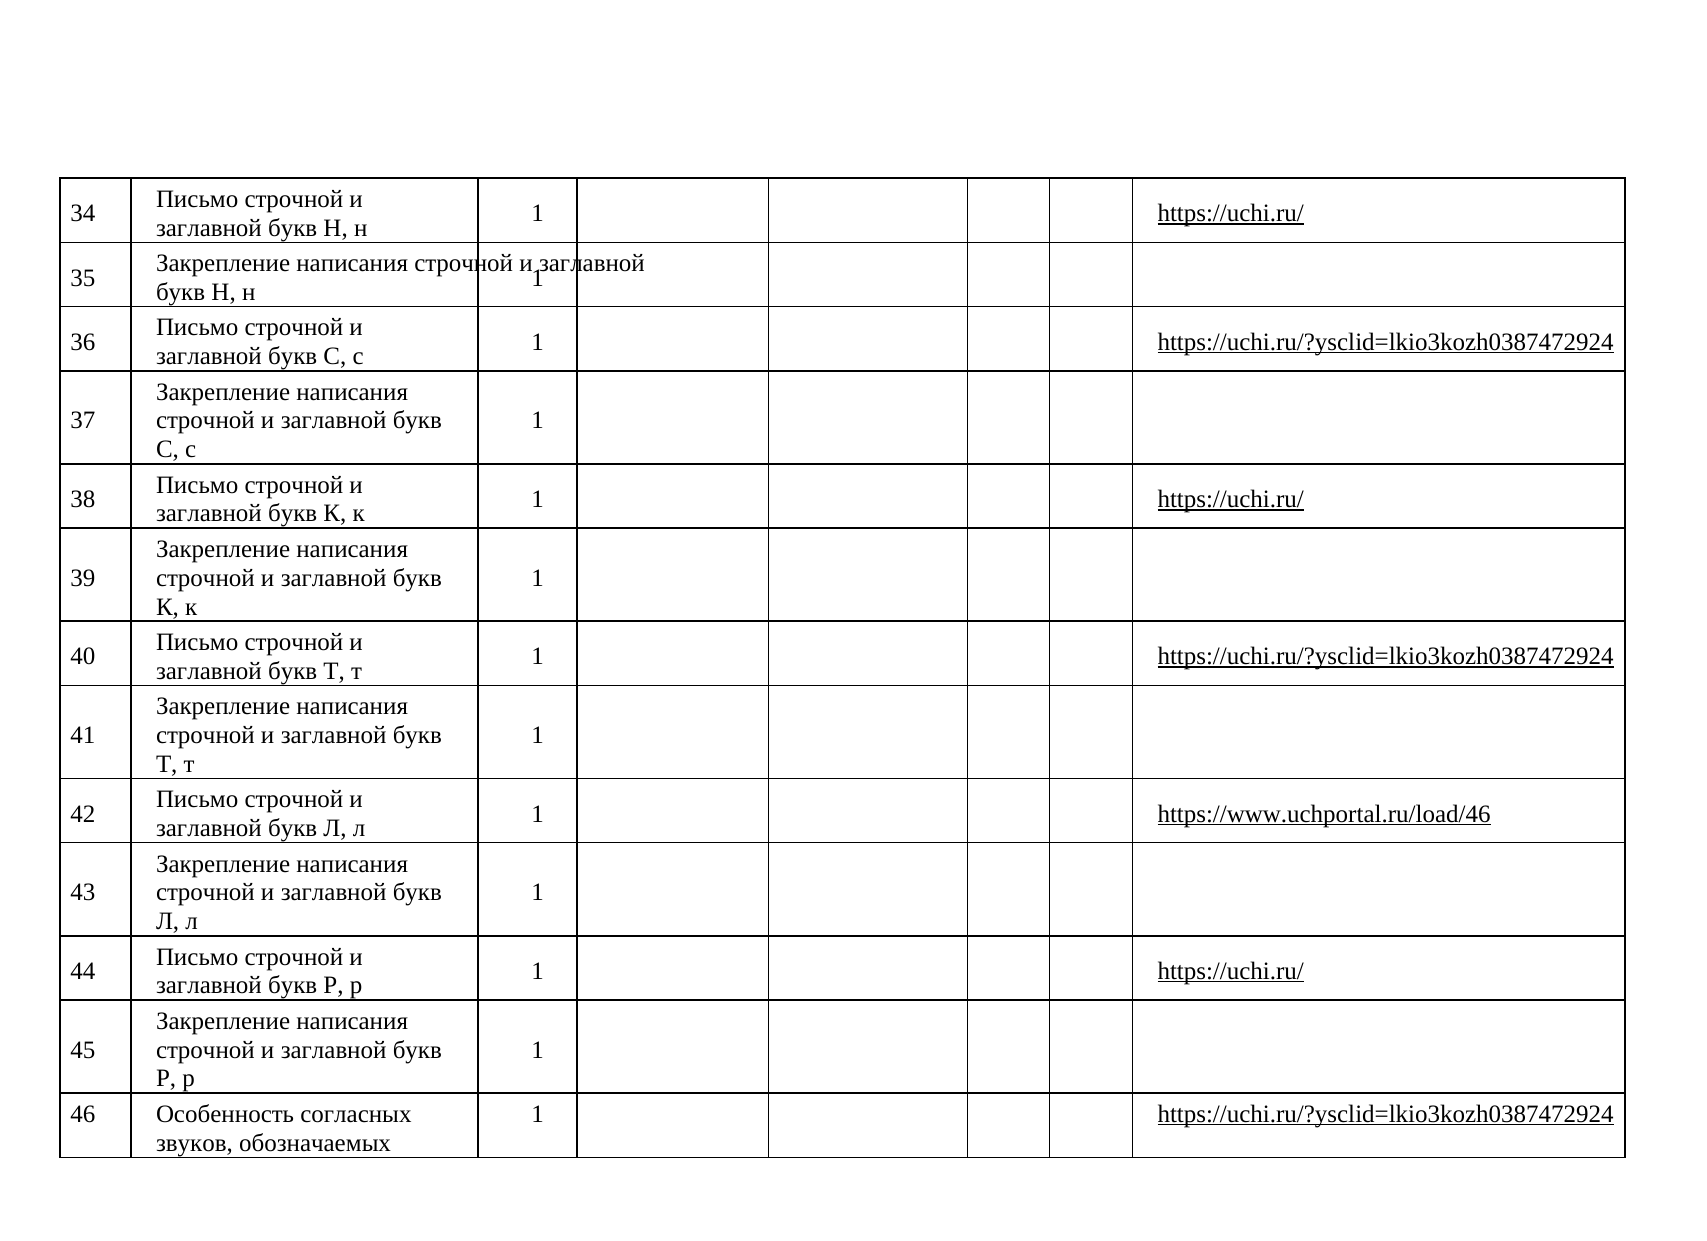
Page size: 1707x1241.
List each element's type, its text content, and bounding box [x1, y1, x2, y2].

table_cell [1133, 686, 1624, 778]
table_cell [968, 622, 1049, 684]
table_cell Письмо строчной и заглавной букв К, к [132, 465, 477, 527]
table_cell [1133, 529, 1624, 620]
table_cell Письмо строчной и заглавной букв Т, т [132, 622, 477, 684]
table_cell 38 [61, 465, 130, 527]
table_cell [578, 179, 768, 241]
table_cell [1050, 529, 1132, 620]
table_cell [1050, 622, 1132, 684]
table_cell [968, 465, 1049, 527]
table_cell [769, 779, 967, 842]
table_cell 37 [61, 372, 130, 463]
table_cell [968, 307, 1049, 370]
table_cell 42 [61, 779, 130, 842]
table_cell [1050, 307, 1132, 370]
table_cell https://uchi.ru/ [1133, 465, 1624, 527]
table_cell [578, 1094, 768, 1156]
table_cell [769, 622, 967, 684]
table_cell Письмо строчной и заглавной букв С, с [132, 307, 477, 370]
table_cell Закрепление написания строчной и заглавной букв Р, р [132, 1001, 477, 1092]
table_cell [769, 465, 967, 527]
table_cell [1050, 686, 1132, 778]
table_cell [578, 1001, 768, 1092]
table_cell 1 [479, 243, 576, 306]
table_cell [1050, 843, 1132, 935]
table_cell [968, 1094, 1049, 1156]
table_cell 35 [61, 243, 130, 306]
table_cell https://uchi.ru/?ysclid=lkio3kozh0387472924 [1133, 622, 1624, 684]
table_cell [769, 1001, 967, 1092]
table_cell [769, 372, 967, 463]
table_cell https://uchi.ru/ [1133, 179, 1624, 241]
table_cell [968, 686, 1049, 778]
table_cell Закрепление написания строчной и заглавной букв К, к [132, 529, 477, 620]
table_cell [1050, 179, 1132, 241]
table_cell 39 [61, 529, 130, 620]
table_cell Закрепление написания строчной и заглавной букв Л, л [132, 843, 477, 935]
table_cell Закрепление написания строчной и заглавной букв С, с [132, 372, 477, 463]
table_cell Письмо строчной и заглавной букв Л, л [132, 779, 477, 842]
table_cell https://uchi.ru/ [1133, 937, 1624, 999]
table_cell [968, 1001, 1049, 1092]
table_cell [1133, 307, 1624, 370]
table_cell 1 [479, 622, 576, 684]
table_cell [769, 179, 967, 241]
table_cell [1133, 243, 1624, 306]
table_cell 41 [61, 686, 130, 778]
table_cell [769, 843, 967, 935]
table_cell 34 [61, 179, 130, 241]
table_cell 46 [61, 1094, 130, 1156]
table_cell [1050, 465, 1132, 527]
table_cell [578, 465, 768, 527]
table_cell 1 [479, 779, 576, 842]
table_cell [578, 622, 768, 684]
table_cell [1050, 1094, 1132, 1156]
table_cell 1 [479, 529, 576, 620]
table_cell [968, 779, 1049, 842]
table_cell [1133, 1001, 1624, 1092]
table_cell [1133, 372, 1624, 463]
table_cell 1 [479, 937, 576, 999]
table_cell [578, 779, 768, 842]
table_cell 36 [61, 307, 130, 370]
table_cell [578, 243, 768, 306]
table_cell 1 [479, 843, 576, 935]
table_cell Закрепление написания строчной и заглавной букв Т, т [132, 686, 477, 778]
table_cell [968, 843, 1049, 935]
table_cell 45 [61, 1001, 130, 1092]
table_cell [578, 307, 768, 370]
table_cell 1 [479, 307, 576, 370]
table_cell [1133, 1094, 1624, 1156]
table_cell [1133, 843, 1624, 935]
table_cell Письмо строчной и заглавной букв Р, р [132, 937, 477, 999]
table_cell [769, 243, 967, 306]
table_cell [1050, 937, 1132, 999]
table_cell [769, 529, 967, 620]
table_cell 43 [61, 843, 130, 935]
table_cell [578, 372, 768, 463]
table_cell [769, 937, 967, 999]
table_cell 1 [479, 686, 576, 778]
table_cell [1050, 372, 1132, 463]
table_cell 44 [61, 937, 130, 999]
table_cell [968, 937, 1049, 999]
table_cell Письмо строчной и заглавной букв Н, н [132, 179, 477, 241]
table_cell [968, 529, 1049, 620]
table_cell 1 [479, 372, 576, 463]
table_cell [578, 937, 768, 999]
table_cell [968, 372, 1049, 463]
table_cell 1 [479, 1001, 576, 1092]
table_cell [1050, 779, 1132, 842]
table_cell 1 [479, 1094, 576, 1156]
table_cell [578, 686, 768, 778]
table_cell 1 [479, 179, 576, 241]
table_cell [769, 686, 967, 778]
table_cell [968, 243, 1049, 306]
table_cell https://www.uchportal.ru/load/46 [1133, 779, 1624, 842]
table_cell [968, 179, 1049, 241]
table_cell 40 [61, 622, 130, 684]
table_cell [1050, 1001, 1132, 1092]
table_cell Закрепление написания строчной и заглавной букв Н, н [132, 243, 477, 306]
table_cell [769, 1094, 967, 1156]
table_cell [1050, 243, 1132, 306]
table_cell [132, 1094, 477, 1156]
table_cell [578, 843, 768, 935]
table_cell [578, 529, 768, 620]
table_cell 1 [479, 465, 576, 527]
table_cell [769, 307, 967, 370]
